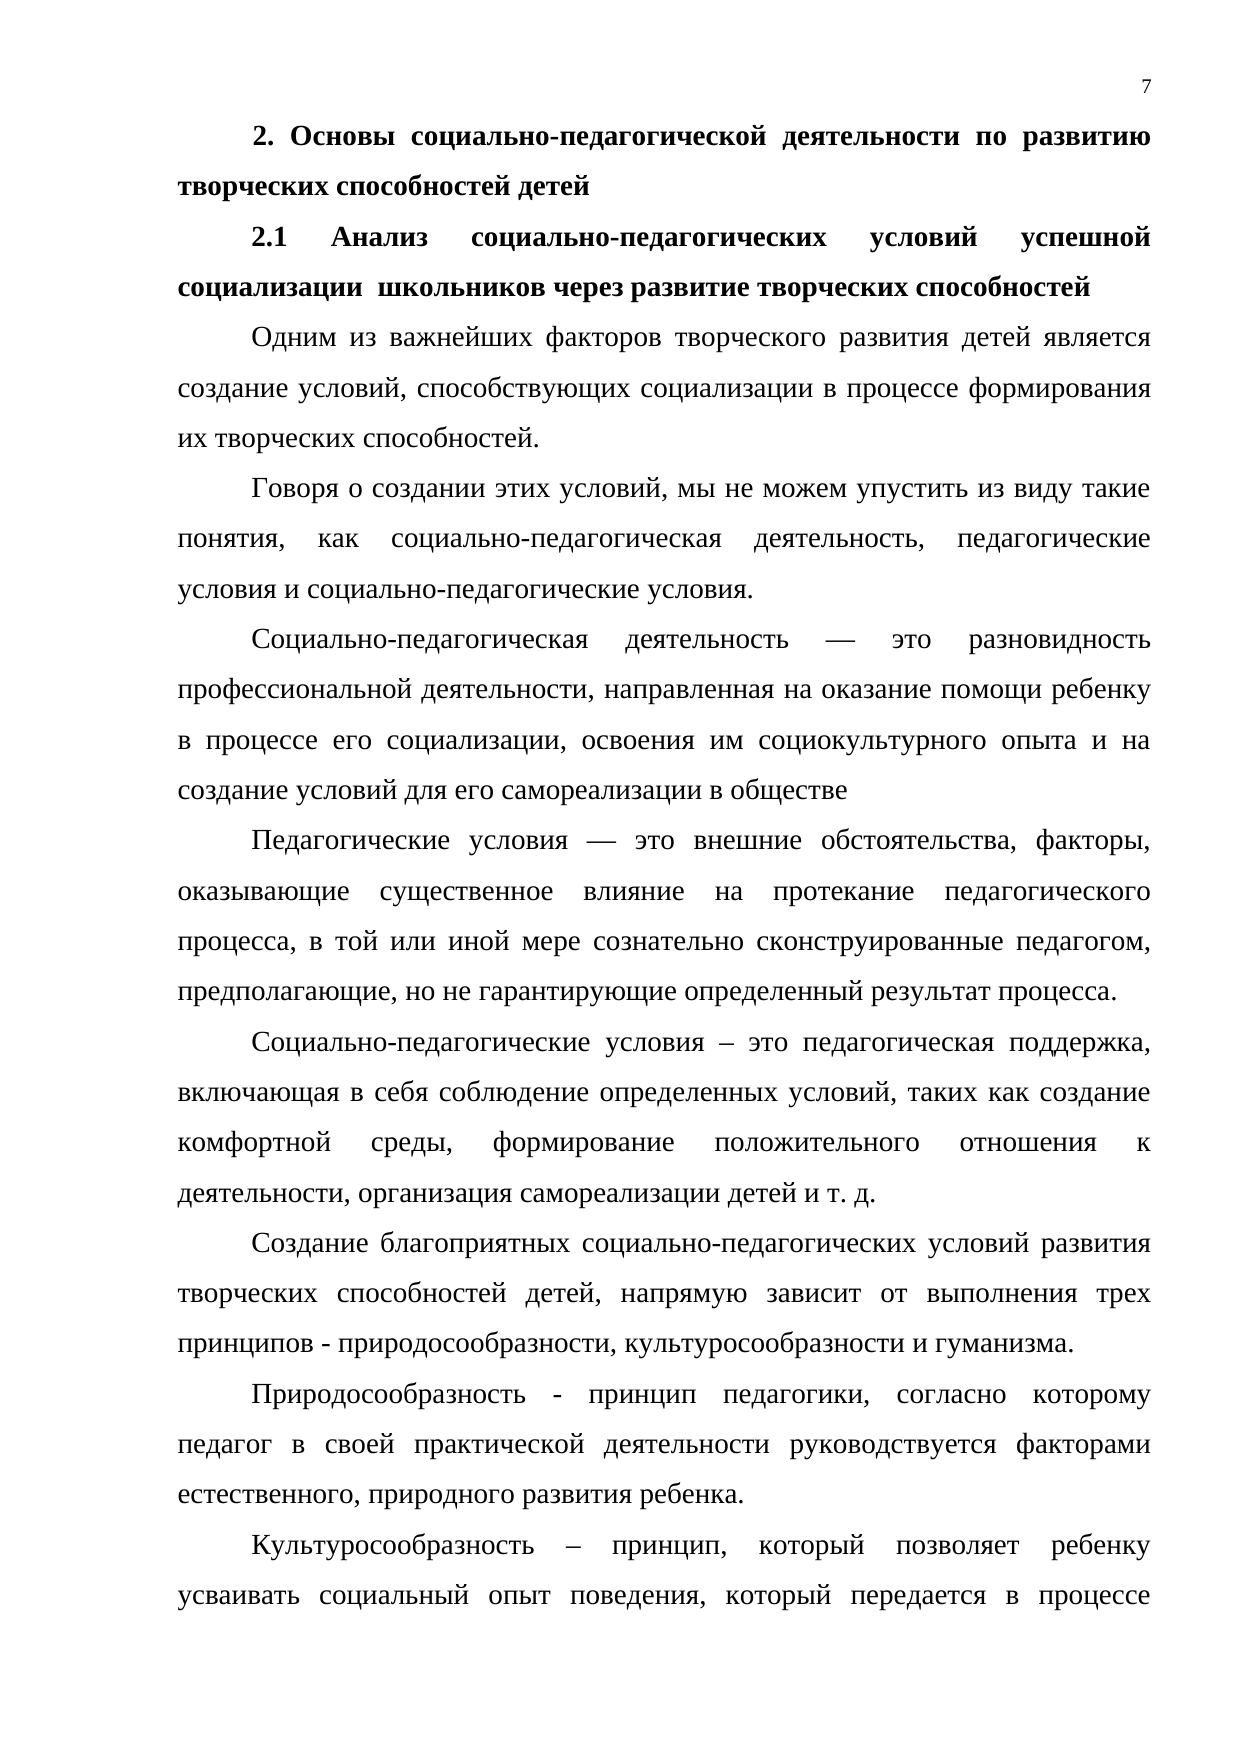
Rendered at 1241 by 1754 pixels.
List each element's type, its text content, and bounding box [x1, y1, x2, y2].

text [177, 1527, 1152, 1611]
text Говоря о создании этих условий, мы не можем упустить из виду такие понятия, как социально-педагогическая деятельность, педагогические условия и социально-педагогические условия. [177, 470, 1152, 604]
text Педагогические условия — это внешние обстоятельства, факторы, оказывающие существенное влияние на протекание педагогического процесса, в той или иной мере сознательно сконструированные педагогом, предполагающие, но не гарантирующие определенный результат процесса. [177, 822, 1152, 1007]
text Создание благоприятных социально-педагогических условий развития творческих способностей детей, напрямую зависит от выполнения трех принципов - природосообразности, культуросообразности и гуманизма. [177, 1225, 1152, 1359]
text Социально-педагогические условия – это педагогическая поддержка, включающая в себя соблюдение определенных условий, таких как создание комфортной среды, формирование положительного отношения к деятельности, организация самореализации детей и т. д. [177, 1024, 1152, 1208]
text Социально-педагогическая деятельность — это разновидность профессиональной деятельности, направленная на оказание помощи ребенку в процессе его социализации, освоения им социокультурного опыта и на создание условий для его самореализации в обществе [177, 621, 1152, 806]
text 2. Основы социально-педагогической деятельности по развитию творческих способностей детей [177, 118, 1152, 202]
text Одним из важнейших факторов творческого развития детей является создание условий, способствующих социализации в процессе формирования их творческих способностей. [177, 319, 1152, 453]
text Природосообразность - принцип педагогики, согласно которому педагог в своей практической деятельности руководствуется факторами естественного, природного развития ребенка. [177, 1376, 1152, 1510]
text 2.1 Анализ социально-педагогических условий успешной социализации школьников через развитие творческих способностей [177, 219, 1152, 303]
